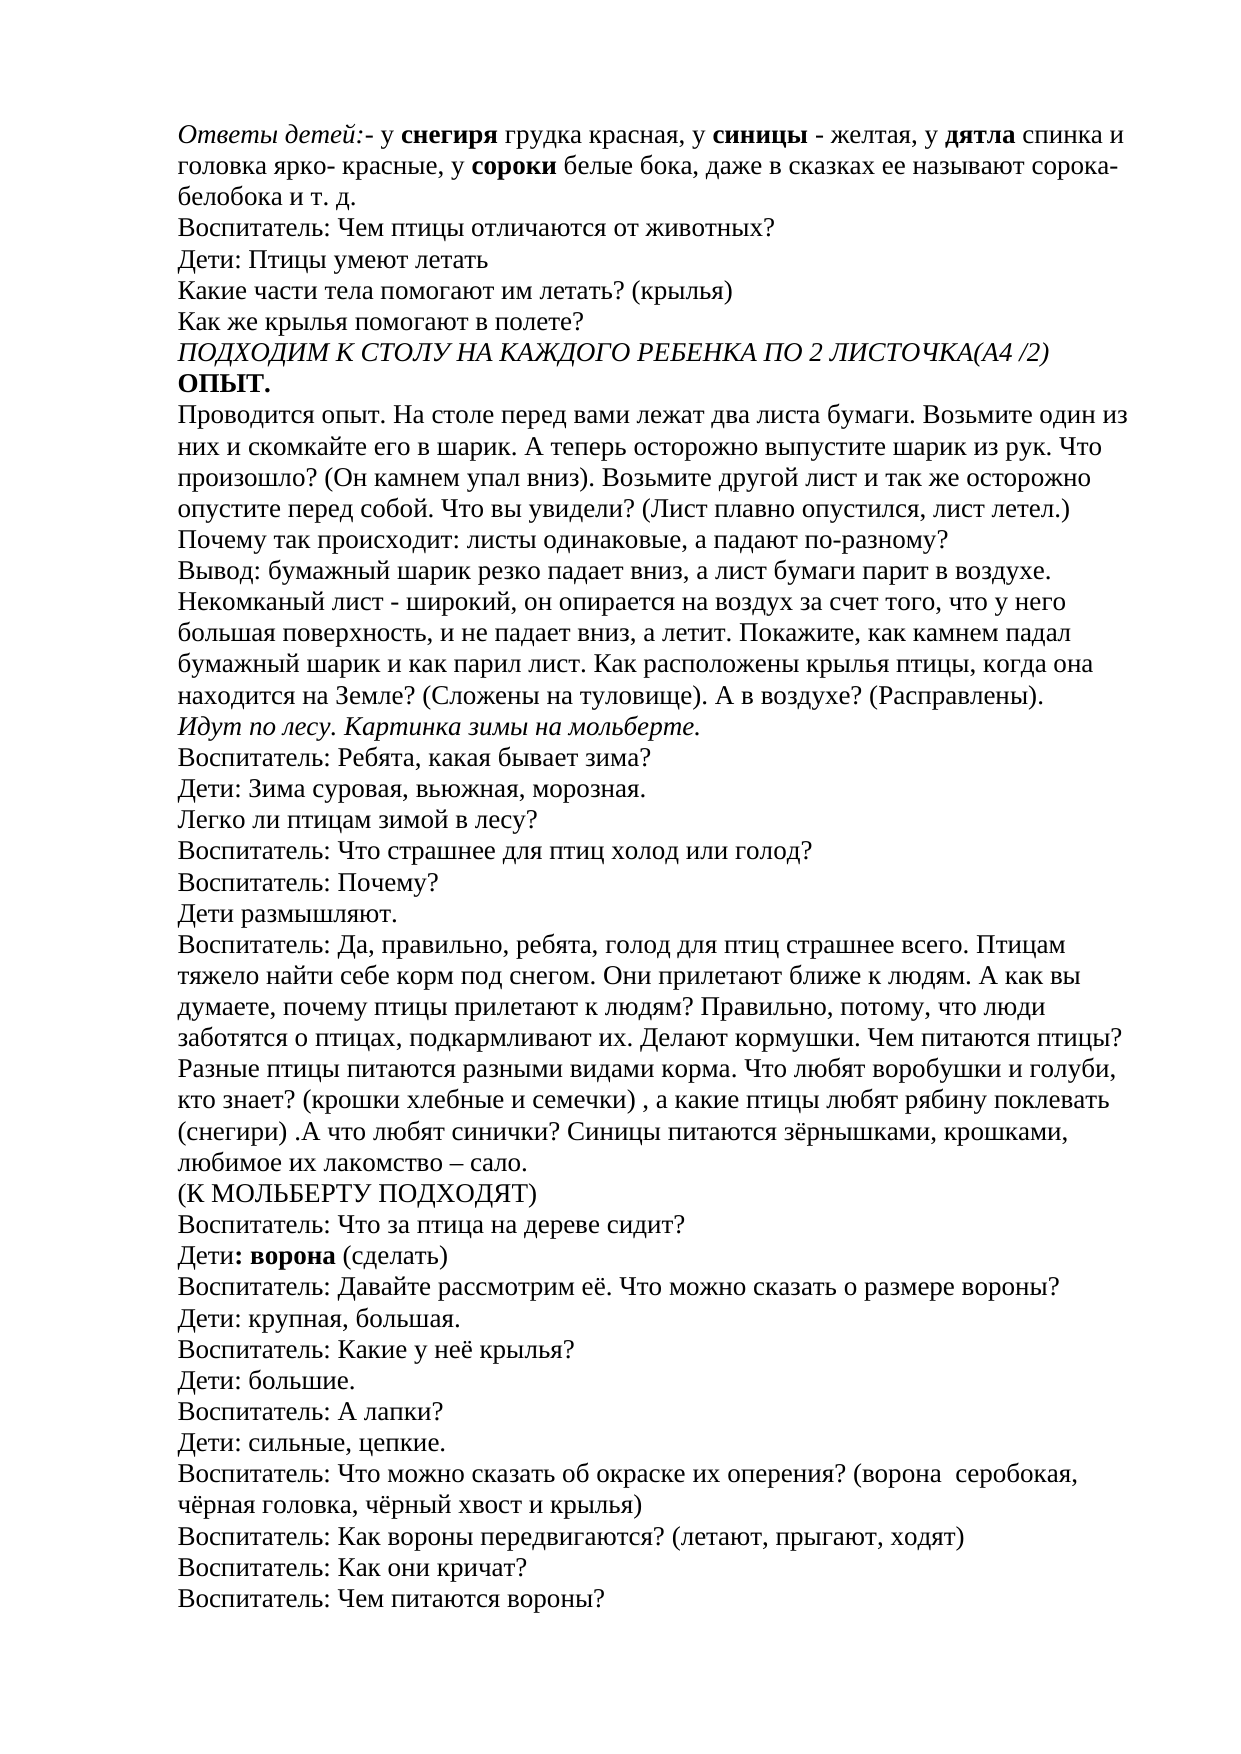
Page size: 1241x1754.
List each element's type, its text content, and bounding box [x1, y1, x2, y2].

text Ответы детей:- у снегиря грудка красная, у синицы - желтая, у дятла спинка и головка ярко- красные, у сороки белые бока, даже в сказках ее называют сорока- белобока и т. д. [177, 118, 1152, 212]
text Идут по лесу. Картинка зимы на мольберте. [177, 710, 1152, 741]
text Как же крылья помогают в полете? [177, 305, 1152, 336]
text Какие части тела помогают им летать? (крылья) [177, 274, 1152, 305]
text Вывод: бумажный шарик резко падает вниз, а лист бумаги парит в воздухе. [177, 554, 1152, 585]
text Воспитатель: Давайте рассмотрим её. Что можно сказать о размере вороны? [177, 1271, 1152, 1302]
text Дети: Зима суровая, вьюжная, морозная. [177, 772, 1152, 803]
text Воспитатель: Чем птицы отличаются от животных? [177, 212, 1152, 243]
text Воспитатель: Да, правильно, ребята, голод для птиц страшнее всего. Птицам тяжело найти себе корм под снегом. Они прилетают ближе к людям. А как вы думаете, почему птицы прилетают к людям? Правильно, потому, что люди заботятся о птицах, подкармливают их. Делают кормушки. Чем питаются птицы? Разные птицы питаются разными видами корма. Что любят воробушки и голуби, кто знает? (крошки хлебные и семечки) , а какие птицы любят рябину поклевать (снегири) .А что любят синички? Синицы питаются зёрнышками, крошками, любимое их лакомство – сало. [177, 928, 1152, 1177]
text Дети: Птицы умеют летать [177, 243, 1152, 274]
text ОПЫТ. [177, 367, 1152, 398]
text чёрная головка, чёрный хвост и крылья) [177, 1488, 1152, 1520]
text Воспитатель: Что можно сказать об окраске их оперения? (ворона серобокая, [177, 1457, 1152, 1488]
text Воспитатель: Как вороны передвигаются? (летают, прыгают, ходят) [177, 1520, 1152, 1551]
text Дети: ворона (сделать) [177, 1239, 1152, 1271]
text (К МОЛЬБЕРТУ ПОДХОДЯТ) [177, 1177, 1152, 1208]
text Воспитатель: Что за птица на дереве сидит? [177, 1208, 1152, 1239]
text ПОДХОДИМ К СТОЛУ НА КАЖДОГО РЕБЕНКА ПО 2 ЛИСТОЧКА(А4 /2) [177, 336, 1152, 367]
text Проводится опыт. На столе перед вами лежат два листа бумаги. Возьмите один из них и скомкайте его в шарик. А теперь осторожно выпустите шарик из рук. Что произошло? (Он камнем упал вниз). Возьмите другой лист и так же осторожно опустите перед собой. Что вы увидели? (Лист плавно опустился, лист летел.) Почему так происходит: листы одинаковые, а падают по-разному? [177, 398, 1152, 554]
text Дети: сильные, цепкие. [177, 1426, 1152, 1457]
text Воспитатель: Как они кричат? [177, 1551, 1152, 1582]
text Воспитатель: Почему? [177, 866, 1152, 897]
text Воспитатель: Чем питаются вороны? [177, 1582, 1152, 1613]
text Легко ли птицам зимой в лесу? [177, 803, 1152, 834]
text Дети: крупная, большая. [177, 1302, 1152, 1333]
text Дети: большие. [177, 1364, 1152, 1395]
text Некомканый лист - широкий, он опирается на воздух за счет того, что у него большая поверхность, и не падает вниз, а летит. Покажите, как камнем падал бумажный шарик и как парил лист. Как расположены крылья птицы, когда она находится на Земле? (Сложены на туловище). А в воздухе? (Расправлены). [177, 585, 1152, 710]
text Воспитатель: А лапки? [177, 1395, 1152, 1426]
text Воспитатель: Ребята, какая бывает зима? [177, 741, 1152, 772]
text Дети размышляют. [177, 897, 1152, 928]
text Воспитатель: Что страшнее для птиц холод или голод? [177, 834, 1152, 866]
text Воспитатель: Какие у неё крылья? [177, 1333, 1152, 1364]
